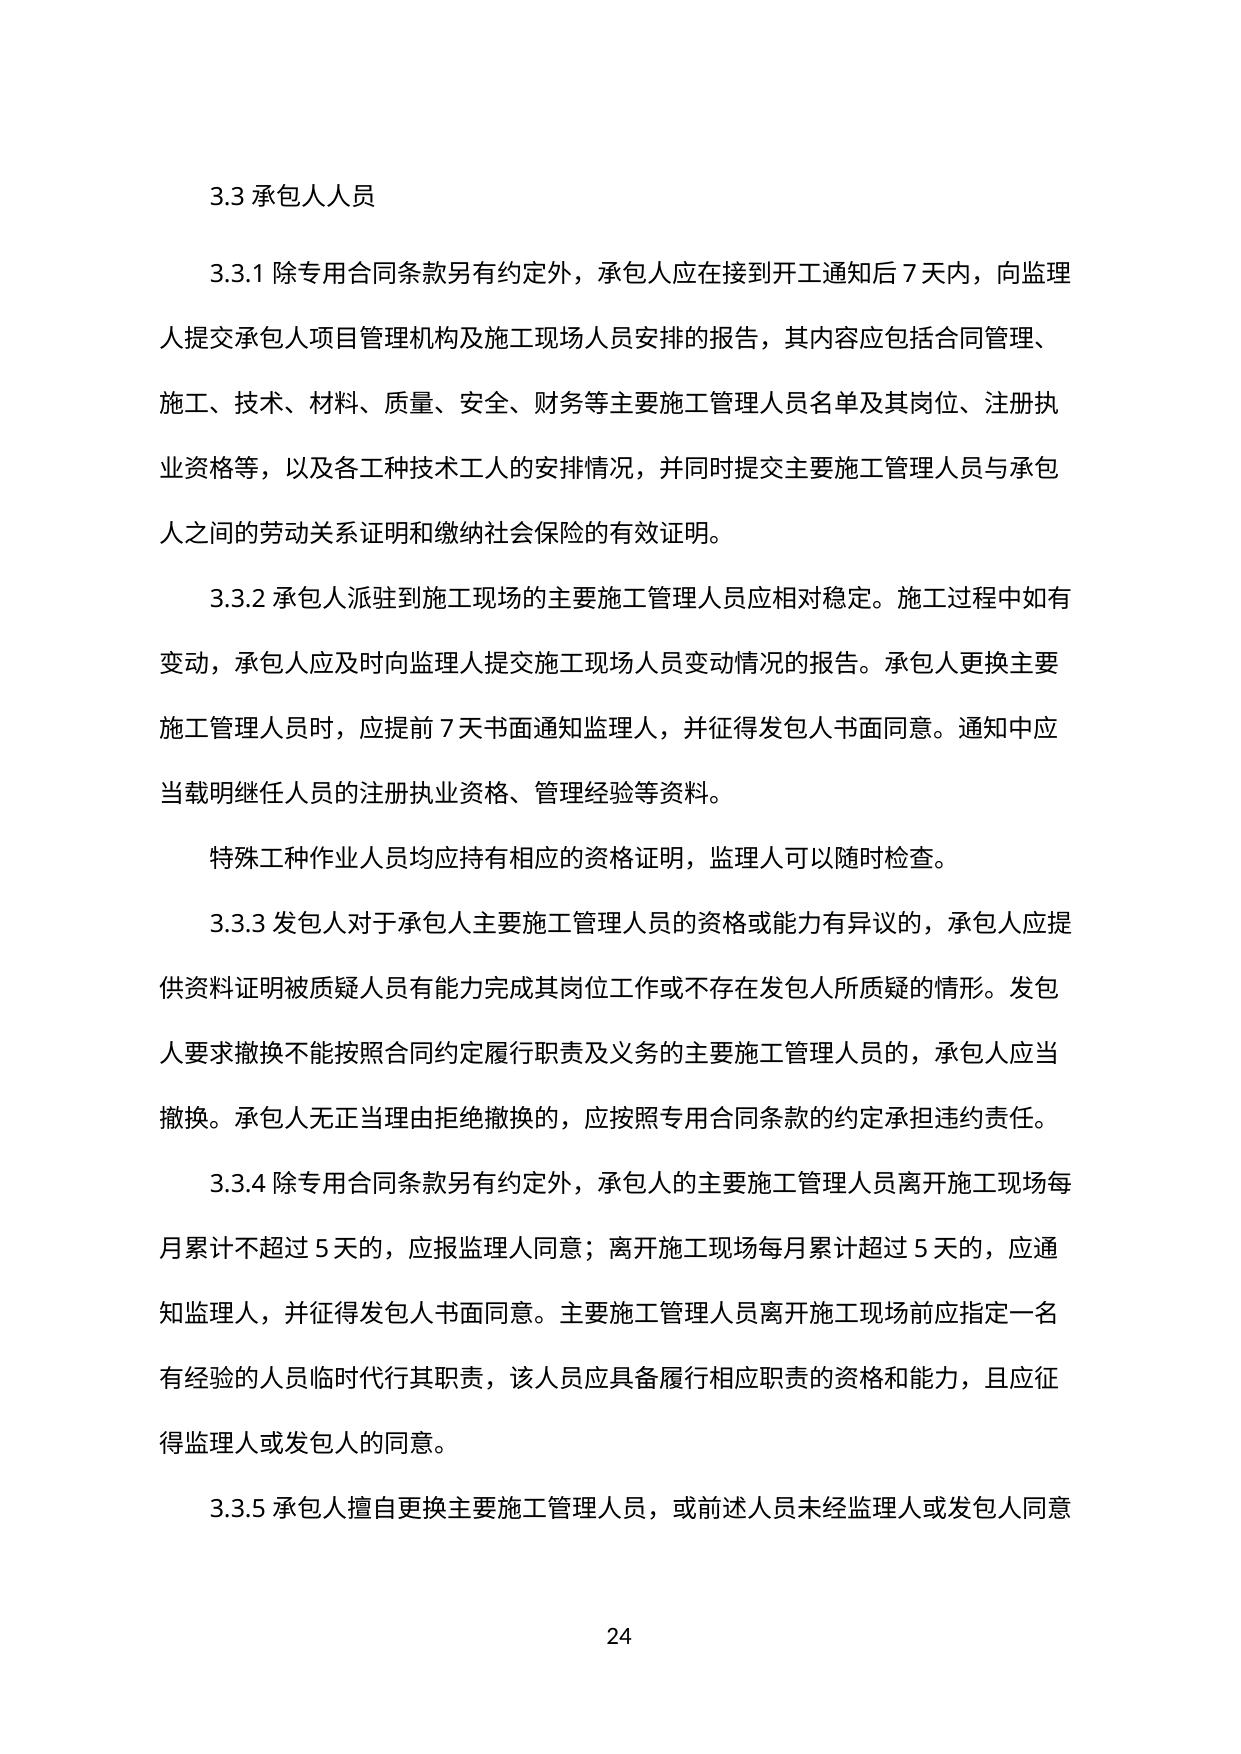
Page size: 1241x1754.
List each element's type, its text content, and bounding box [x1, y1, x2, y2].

text 3.3.2 承包人派驻到施工现场的主要施工管理人员应相对稳定。施工过程中如有变动，承包人应及时向监理人提交施工现场人员变动情况的报告。承包人更换主要施工管理人员时，应提前7天书面通知监理人，并征得发包人书面同意。通知中应当载明继任人员的注册执业资格、管理经验等资料。 [159, 564, 1078, 824]
text 3.3.1 除专用合同条款另有约定外，承包人应在接到开工通知后7天内，向监理人提交承包人项目管理机构及施工现场人员安排的报告，其内容应包括合同管理、施工、技术、材料、质量、安全、财务等主要施工管理人员名单及其岗位、注册执业资格等，以及各工种技术工人的安排情况，并同时提交主要施工管理人员与承包人之间的劳动关系证明和缴纳社会保险的有效证明。 [159, 239, 1078, 564]
text 特殊工种作业人员均应持有相应的资格证明，监理人可以随时检查。 [159, 824, 1078, 889]
text 3.3.3 发包人对于承包人主要施工管理人员的资格或能力有异议的，承包人应提供资料证明被质疑人员有能力完成其岗位工作或不存在发包人所质疑的情形。发包人要求撤换不能按照合同约定履行职责及义务的主要施工管理人员的，承包人应当撤换。承包人无正当理由拒绝撤换的，应按照专用合同条款的约定承担违约责任。 [159, 889, 1078, 1149]
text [159, 1474, 1078, 1539]
text 3.3.4 除专用合同条款另有约定外，承包人的主要施工管理人员离开施工现场每月累计不超过5天的，应报监理人同意；离开施工现场每月累计超过5天的，应通知监理人，并征得发包人书面同意。主要施工管理人员离开施工现场前应指定一名有经验的人员临时代行其职责，该人员应具备履行相应职责的资格和能力，且应征得监理人或发包人的同意。 [159, 1149, 1078, 1474]
subtitle 3.3 承包人人员 [159, 162, 1078, 227]
